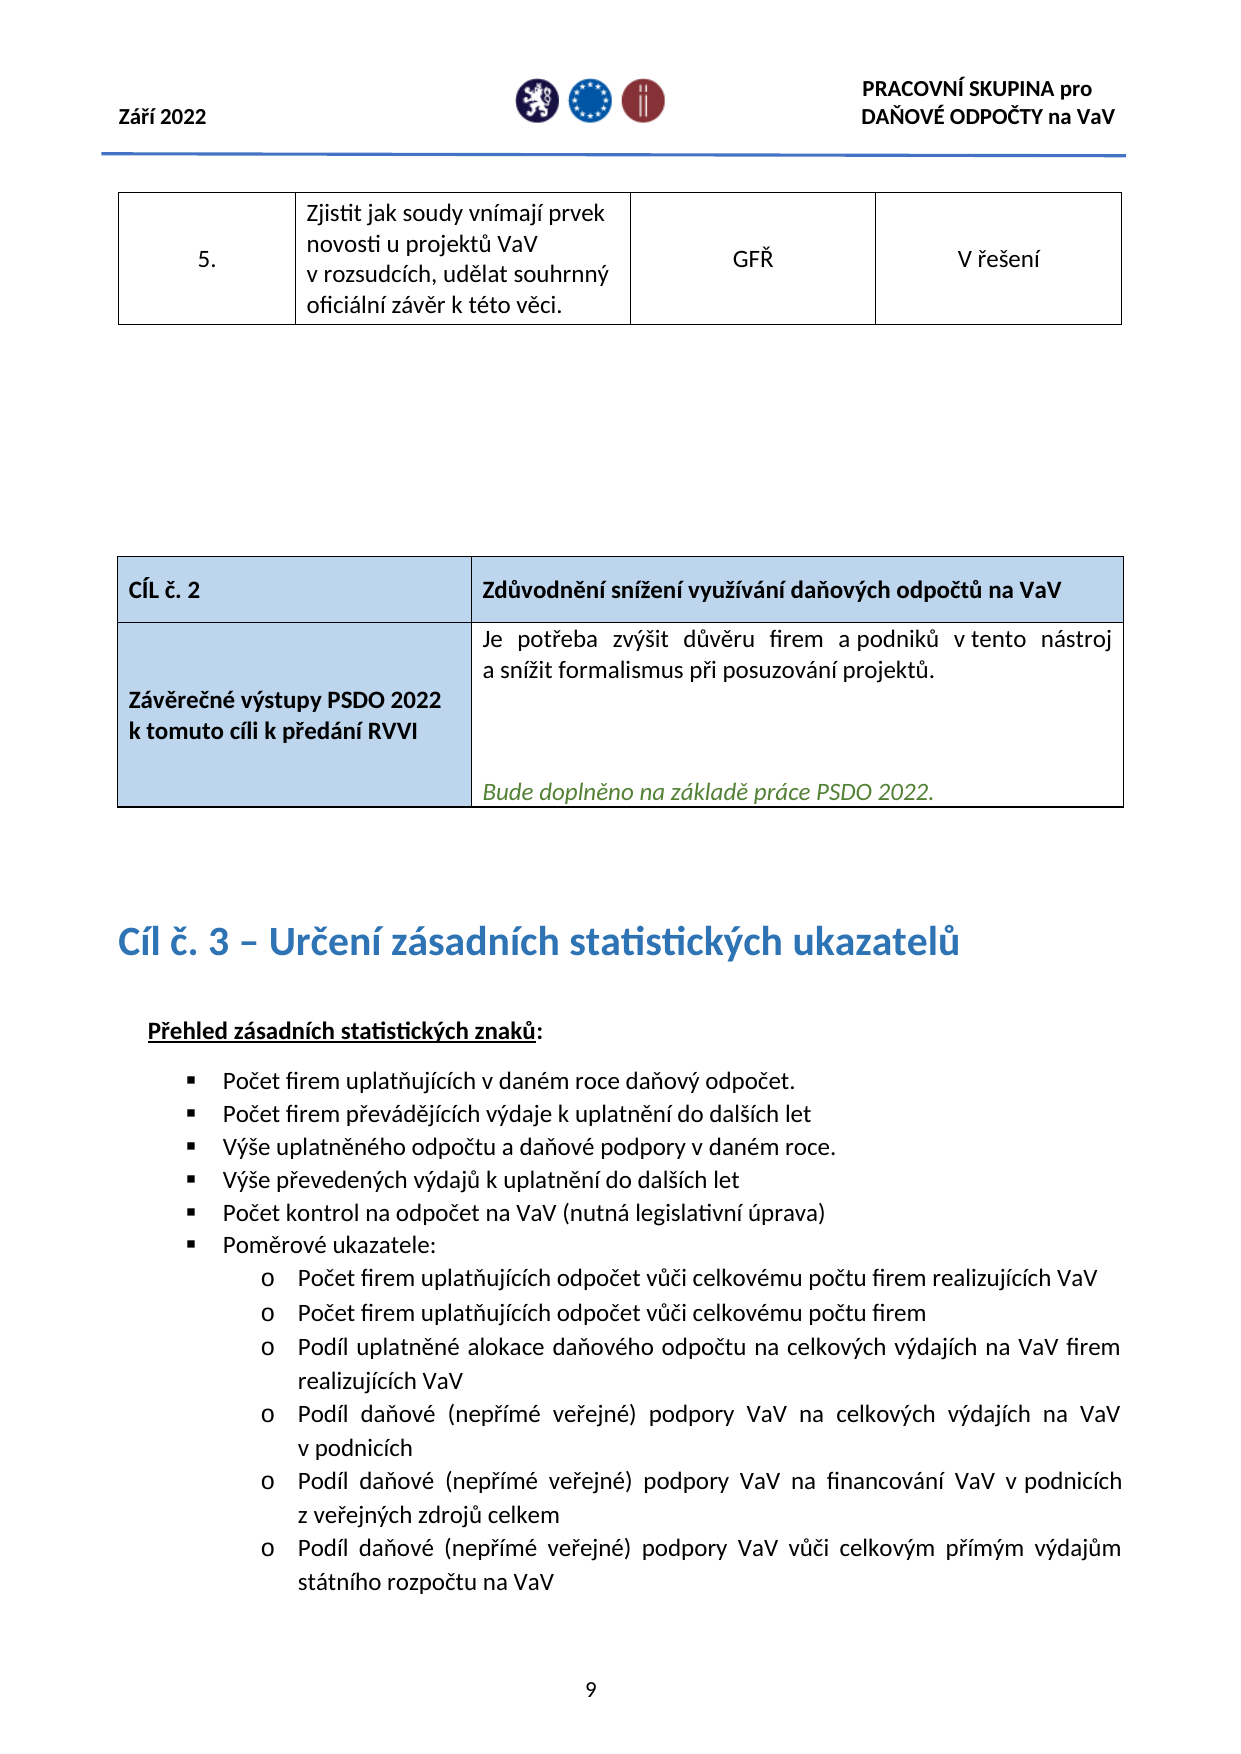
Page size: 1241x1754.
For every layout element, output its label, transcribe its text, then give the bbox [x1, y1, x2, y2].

picture [515, 78, 665, 124]
table_cell Zjistit jak soudy vnímají prvek novosti u projektů VaV v rozsudcích, udělat souhrnný oficiální závěr k této věci. [296, 193, 630, 324]
list Počet firem uplatňujících odpočet vůči celkovému počtu firem [260, 1297, 1122, 1328]
table_header CÍL č. 2 [118, 557, 471, 622]
list Výše uplatněného odpočtu a daňové podpory v daném roce. [185, 1131, 1122, 1161]
text Přehled zásadních statistických znaků: [148, 1015, 1122, 1046]
list Počet firem převádějících výdaje k uplatnění do dalších let [185, 1098, 1122, 1128]
table_cell GFŘ [631, 193, 875, 324]
table_cell 5. [119, 193, 295, 324]
list Podíl uplatněné alokace daňového odpočtu na celkových výdajích na VaV firem realizujících VaV [260, 1331, 1122, 1396]
list Počet firem uplatňujících odpočet vůči celkovému počtu firem realizujících VaV [260, 1262, 1122, 1294]
list Počet firem uplatňujících v daném roce daňový odpočet. [185, 1065, 1122, 1096]
subtitle Cíl č. 3 – Určení zásadních statistických ukazatelů [118, 915, 1122, 966]
list Podíl daňové (nepřímé veřejné) podpory VaV vůči celkovým přímým výdajům státního rozpočtu na VaV [260, 1532, 1122, 1597]
list Výše převedených výdajů k uplatnění do dalších let [185, 1164, 1122, 1194]
list Poměrové ukazatele: [185, 1229, 1122, 1260]
table_cell V řešení [876, 193, 1121, 324]
table_header Zdůvodnění snížení využívání daňových odpočtů na VaV [472, 557, 1123, 622]
table_cell Je potřeba zvýšit důvěru firem a podniků v tento nástroj a snížit formalismus při posuzování projektů. Bude doplněno na základě práce PSDO 2022. [472, 623, 1123, 806]
list Počet kontrol na odpočet na VaV (nutná legislativní úprava) [185, 1197, 1122, 1227]
list Podíl daňové (nepřímé veřejné) podpory VaV na celkových výdajích na VaV v podnicích [260, 1398, 1122, 1463]
table_cell Závěrečné výstupy PSDO 2022 k tomuto cíli k předání RVVI [118, 623, 471, 806]
list Podíl daňové (nepřímé veřejné) podpory VaV na financování VaV v podnicích z veřejných zdrojů celkem [260, 1465, 1122, 1530]
